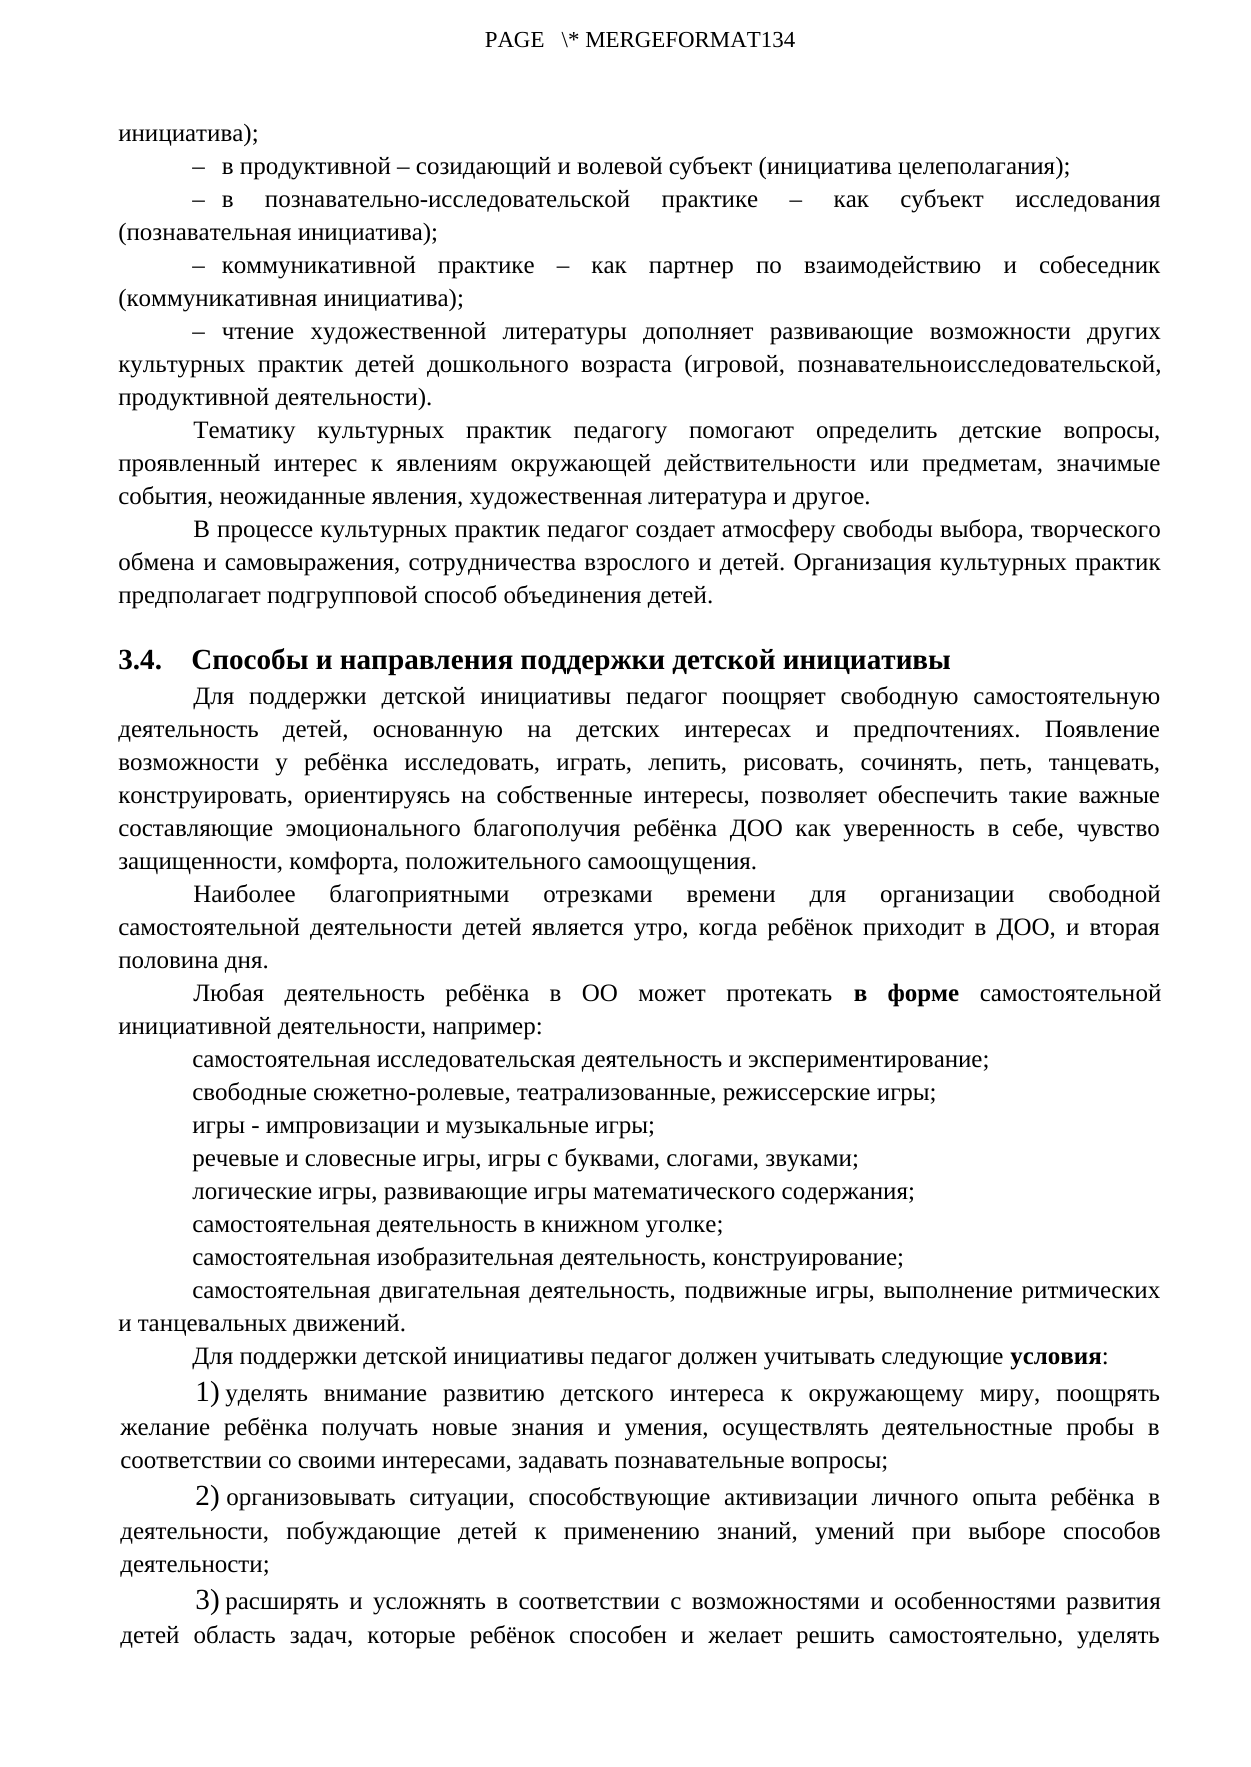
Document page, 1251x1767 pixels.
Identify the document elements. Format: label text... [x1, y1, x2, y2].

text 3.4. Способы и направления поддержки детской инициативы [118, 642, 1161, 676]
text самостоятельная двигательная деятельность, подвижные игры, выполнение ритмических и танцевальных движений. [118, 1275, 1161, 1337]
text Для поддержки детской инициативы педагог должен учитывать следующие условия: [118, 1341, 1161, 1370]
text игры - импровизации и музыкальные игры; [118, 1110, 1161, 1139]
text свободные сюжетно-ролевые, театрализованные, режиссерские игры; [118, 1077, 1161, 1106]
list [120, 1582, 1161, 1648]
text самостоятельная изобразительная деятельность, конструирование; [118, 1242, 1161, 1271]
list чтение художественной литературы дополняет развивающие возможности других культурных практик детей дошкольного возраста (игровой, познавательноисследовательской, продуктивной деятельности). [118, 316, 1161, 411]
text речевые и словесные игры, игры с буквами, слогами, звуками; [118, 1143, 1161, 1172]
text самостоятельная деятельность в книжном уголке; [118, 1209, 1161, 1238]
list организовывать ситуации, способствующие активизации личного опыта ребёнка в деятельности, побуждающие детей к применению знаний, умений при выборе способов деятельности; [120, 1478, 1161, 1578]
text Для поддержки детской инициативы педагог поощряет свободную самостоятельную деятельность детей, основанную на детских интересах и предпочтениях. Появление возможности у ребёнка исследовать, играть, лепить, рисовать, сочинять, петь, танцевать, конструировать, ориентируясь на собственные интересы, позволяет обеспечить такие важные составляющие эмоционального благополучия ребёнка ДОО как уверенность в себе, чувство защищенности, комфорта, положительного самоощущения. [118, 681, 1161, 874]
text Тематику культурных практик педагогу помогают определить детские вопросы, проявленный интерес к явлениям окружающей действительности или предметам, значимые события, неожиданные явления, художественная литература и другое. [118, 415, 1161, 510]
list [118, 118, 1161, 147]
text Любая деятельность ребёнка в ОО может протекать в форме самостоятельной инициативной деятельности, например: [118, 978, 1161, 1040]
list уделять внимание развитию детского интереса к окружающему миру, поощрять желание ребёнка получать новые знания и умения, осуществлять деятельностные пробы в соответствии со своими интересами, задавать познавательные вопросы; [120, 1374, 1161, 1474]
text логические игры, развивающие игры математического содержания; [118, 1176, 1161, 1205]
list в продуктивной – созидающий и волевой субъект (инициатива целеполагания); [118, 151, 1161, 180]
text В процессе культурных практик педагог создает атмосферу свободы выбора, творческого обмена и самовыражения, сотрудничества взрослого и детей. Организация культурных практик предполагает подгрупповой способ объединения детей. [118, 514, 1161, 609]
text Наиболее благоприятными отрезками времени для организации свободной самостоятельной деятельности детей является утро, когда ребёнок приходит в ДОО, и вторая половина дня. [118, 879, 1161, 974]
list коммуникативной практике – как партнер по взаимодействию и собеседник (коммуникативная инициатива); [118, 250, 1161, 312]
text самостоятельная исследовательская деятельность и экспериментирование; [118, 1044, 1161, 1073]
list в познавательно-исследовательской практике – как субъект исследования (познавательная инициатива); [118, 184, 1161, 246]
